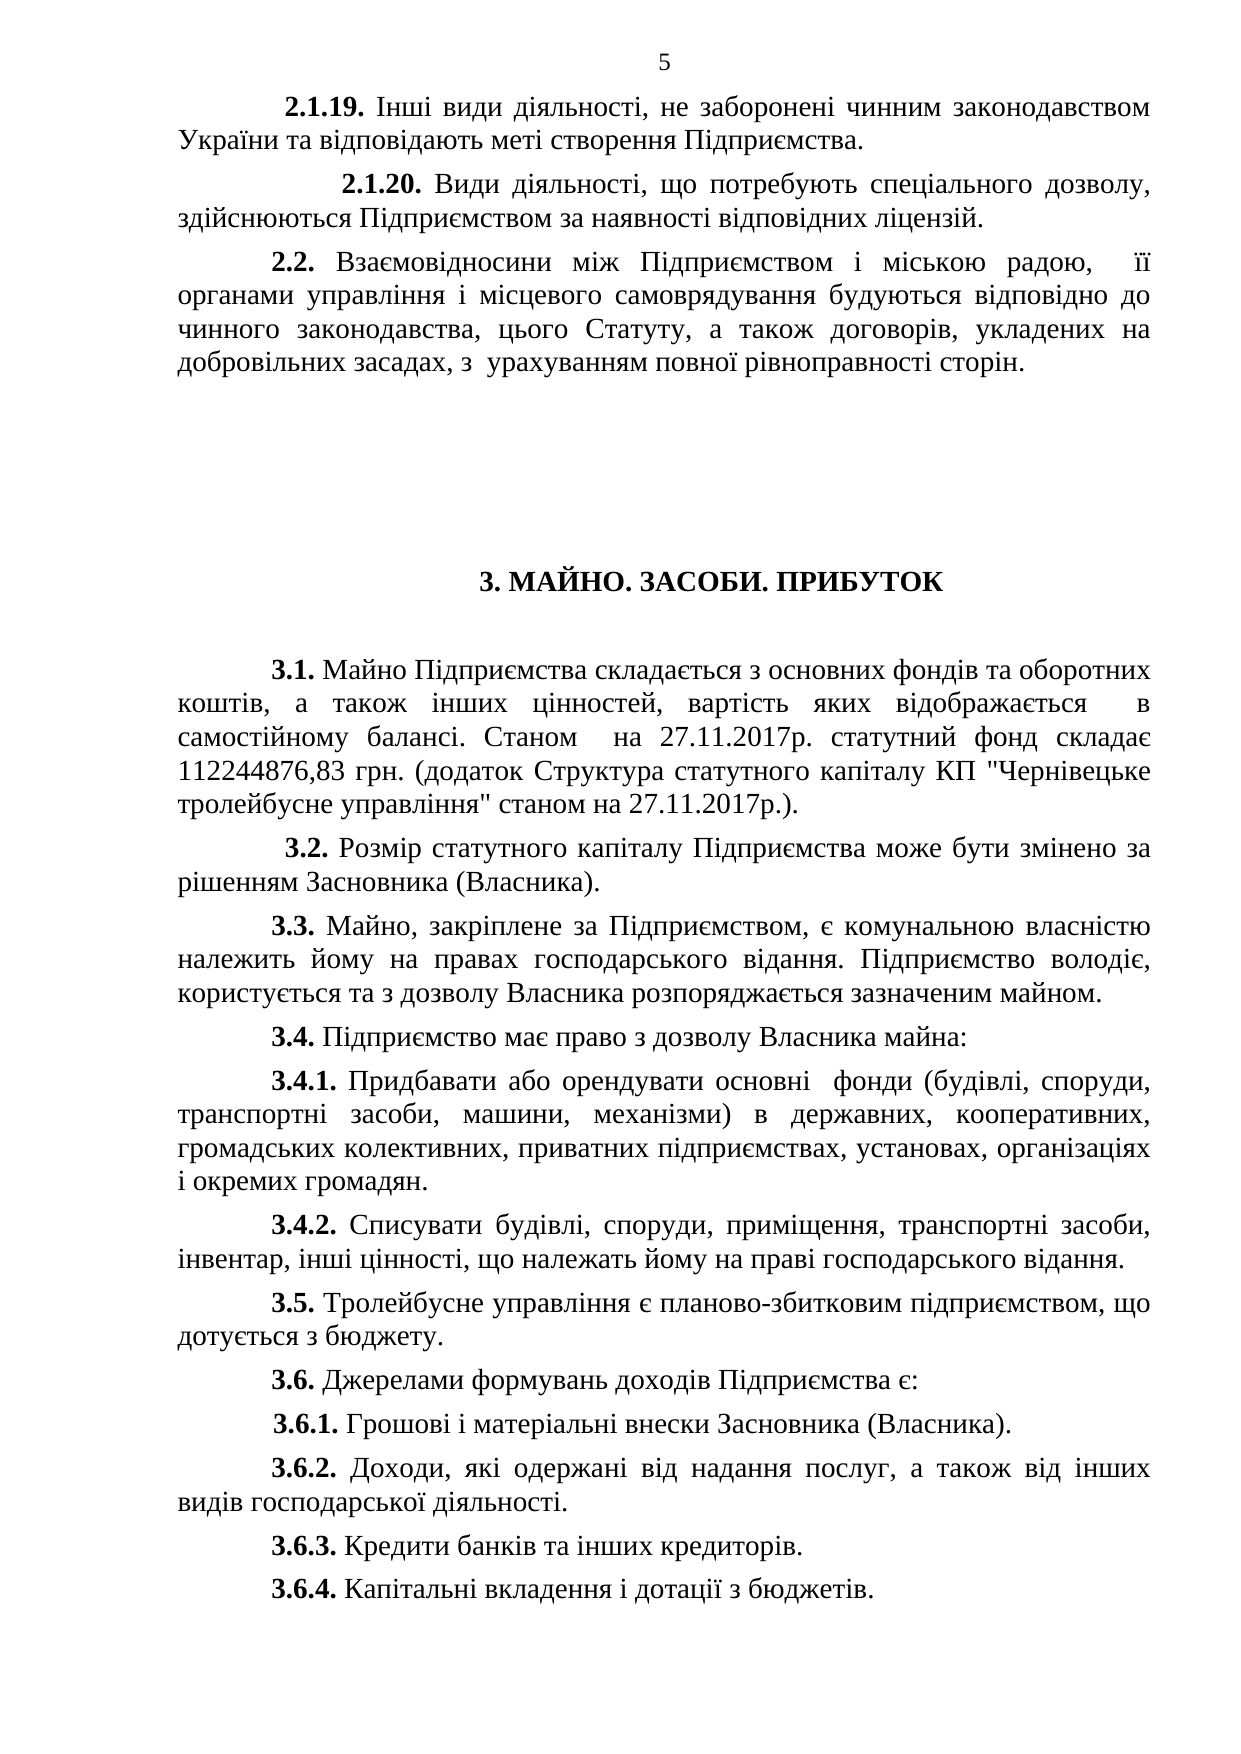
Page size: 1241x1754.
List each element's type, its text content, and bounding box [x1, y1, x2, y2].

text 3.3. Майно, закріплене за Підприємством, є комунальною власністю належить йому на правах господарського відання. Підприємство володіє, користується та з дозволу Власника розпоряджається зазначеним майном. [177, 908, 1152, 1008]
text 3.1. Майно Підприємства складається з основних фондів та оборотних коштів, а також інших цінностей, вартість яких відображається в самостійному балансі. Станом на 27.11.2017р. статутний фонд складає 112244876,83 грн. (додаток Структура статутного капіталу КП "Чернівецьке тролейбусне управління" станом на 27.11.2017р.). [177, 652, 1152, 820]
text 3.6.2. Доходи, які одержані від надання послуг, а також від інших видів господарської діяльності. [177, 1450, 1152, 1517]
text 3.6.3. Кредити банків та інших кредиторів. [177, 1528, 1152, 1561]
text 2.2. Взаємовідносини між Підприємством і міською радою, її органами управління і місцевого самоврядування будуються відповідно до чинного законодавства, цього Статуту, а також договорів, укладених на добровільних засадах, з урахуванням повної рівноправності сторін. [177, 244, 1152, 378]
text 3.4.2. Списувати будівлі, споруди, приміщення, транспортні засоби, інвентар, інші цінності, що належать йому на праві господарського відання. [177, 1207, 1152, 1274]
text 2.1.20. Види діяльності, що потребують спеціального дозволу, здійснюються Підприємством за наявності відповідних ліцензій. [177, 166, 1152, 233]
text 3.6. Джерелами формувань доходів Підприємства є: [177, 1362, 1152, 1396]
text 2.1.19. Інші види діяльності, не заборонені чинним законодавством України та відповідають меті створення Підприємства. [177, 89, 1152, 156]
text 3. МАЙНО. ЗАСОБИ. ПРИБУТОК [177, 564, 1152, 598]
text 3.6.1. Грошові і матеріальні внески Засновника (Власника). [177, 1406, 1152, 1440]
text 3.4.1. Придбавати або орендувати основні фонди (будівлі, споруди, транспортні засоби, машини, механізми) в державних, кооперативних, громадських колективних, приватних підприємствах, установах, організаціях і окремих громадян. [177, 1063, 1152, 1197]
text 3.5. Тролейбусне управління є планово-збитковим підприємством, що дотується з бюджету. [177, 1285, 1152, 1352]
text 3.2. Розмір статутного капіталу Підприємства може бути змінено за рішенням Засновника (Власника). [177, 830, 1152, 897]
text 3.4. Підприємство має право з дозволу Власника майна: [177, 1019, 1152, 1052]
text 3.6.4. Капітальні вкладення і дотації з бюджетів. [177, 1572, 1152, 1605]
